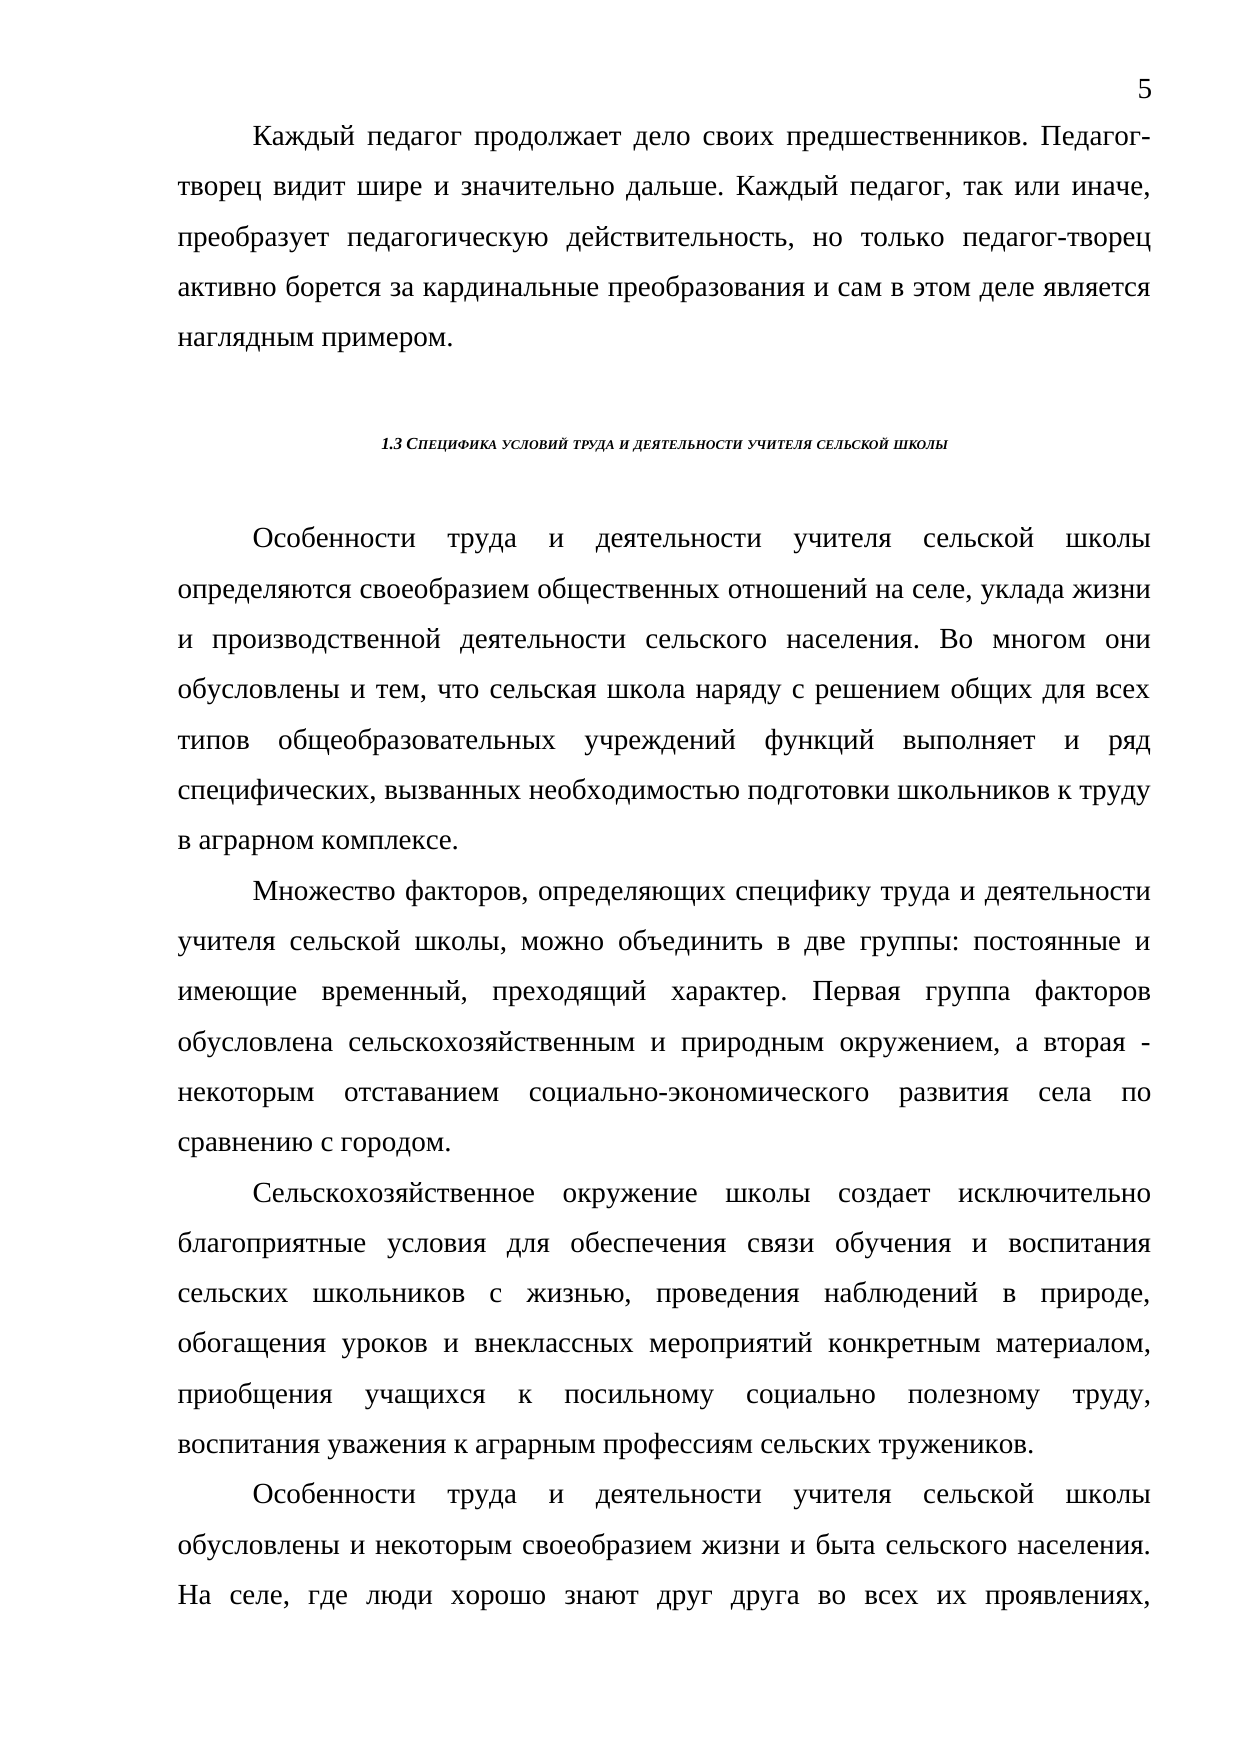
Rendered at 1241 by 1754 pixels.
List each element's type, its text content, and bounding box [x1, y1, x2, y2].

text Каждый педагог продолжает дело своих предшественников. Педагог-творец видит шире и значительно дальше. Каждый педагог, так или иначе, преобразует педагогическую действительность, но только педагог-творец активно борется за кардинальные преобразования и сам в этом деле является наглядным примером. [177, 118, 1152, 353]
subtitle 1.3 Специфика условий труда и деятельности учителя сельской школы [177, 420, 1152, 453]
text Сельскохозяйственное окружение школы создает исключительно благоприятные условия для обеспечения связи обучения и воспитания сельских школьников с жизнью, проведения наблюдений в природе, обогащения уроков и внеклассных мероприятий конкретным материалом, приобщения учащихся к посильному социально полезному труду, воспитания уважения к аграрным профессиям сельских тружеников. [177, 1175, 1152, 1460]
text Множество факторов, определяющих специфику труда и деятельности учителя сельской школы, можно объединить в две группы: постоянные и имеющие временный, преходящий характер. Первая группа факторов обусловлена сельскохозяйственным и природным окружением, а вторая - некоторым отставанием социально-экономического развития села по сравнению с городом. [177, 873, 1152, 1158]
text Особенности труда и деятельности учителя сельской школы определяются своеобразием общественных отношений на селе, уклада жизни и производственной деятельности сельского населения. Во многом они обусловлены и тем, что сельская школа наряду с решением общих для всех типов общеобразовательных учреждений функций выполняет и ряд специфических, вызванных необходимостью подготовки школьников к труду в аграрном комплексе. [177, 521, 1152, 856]
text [177, 1477, 1152, 1611]
